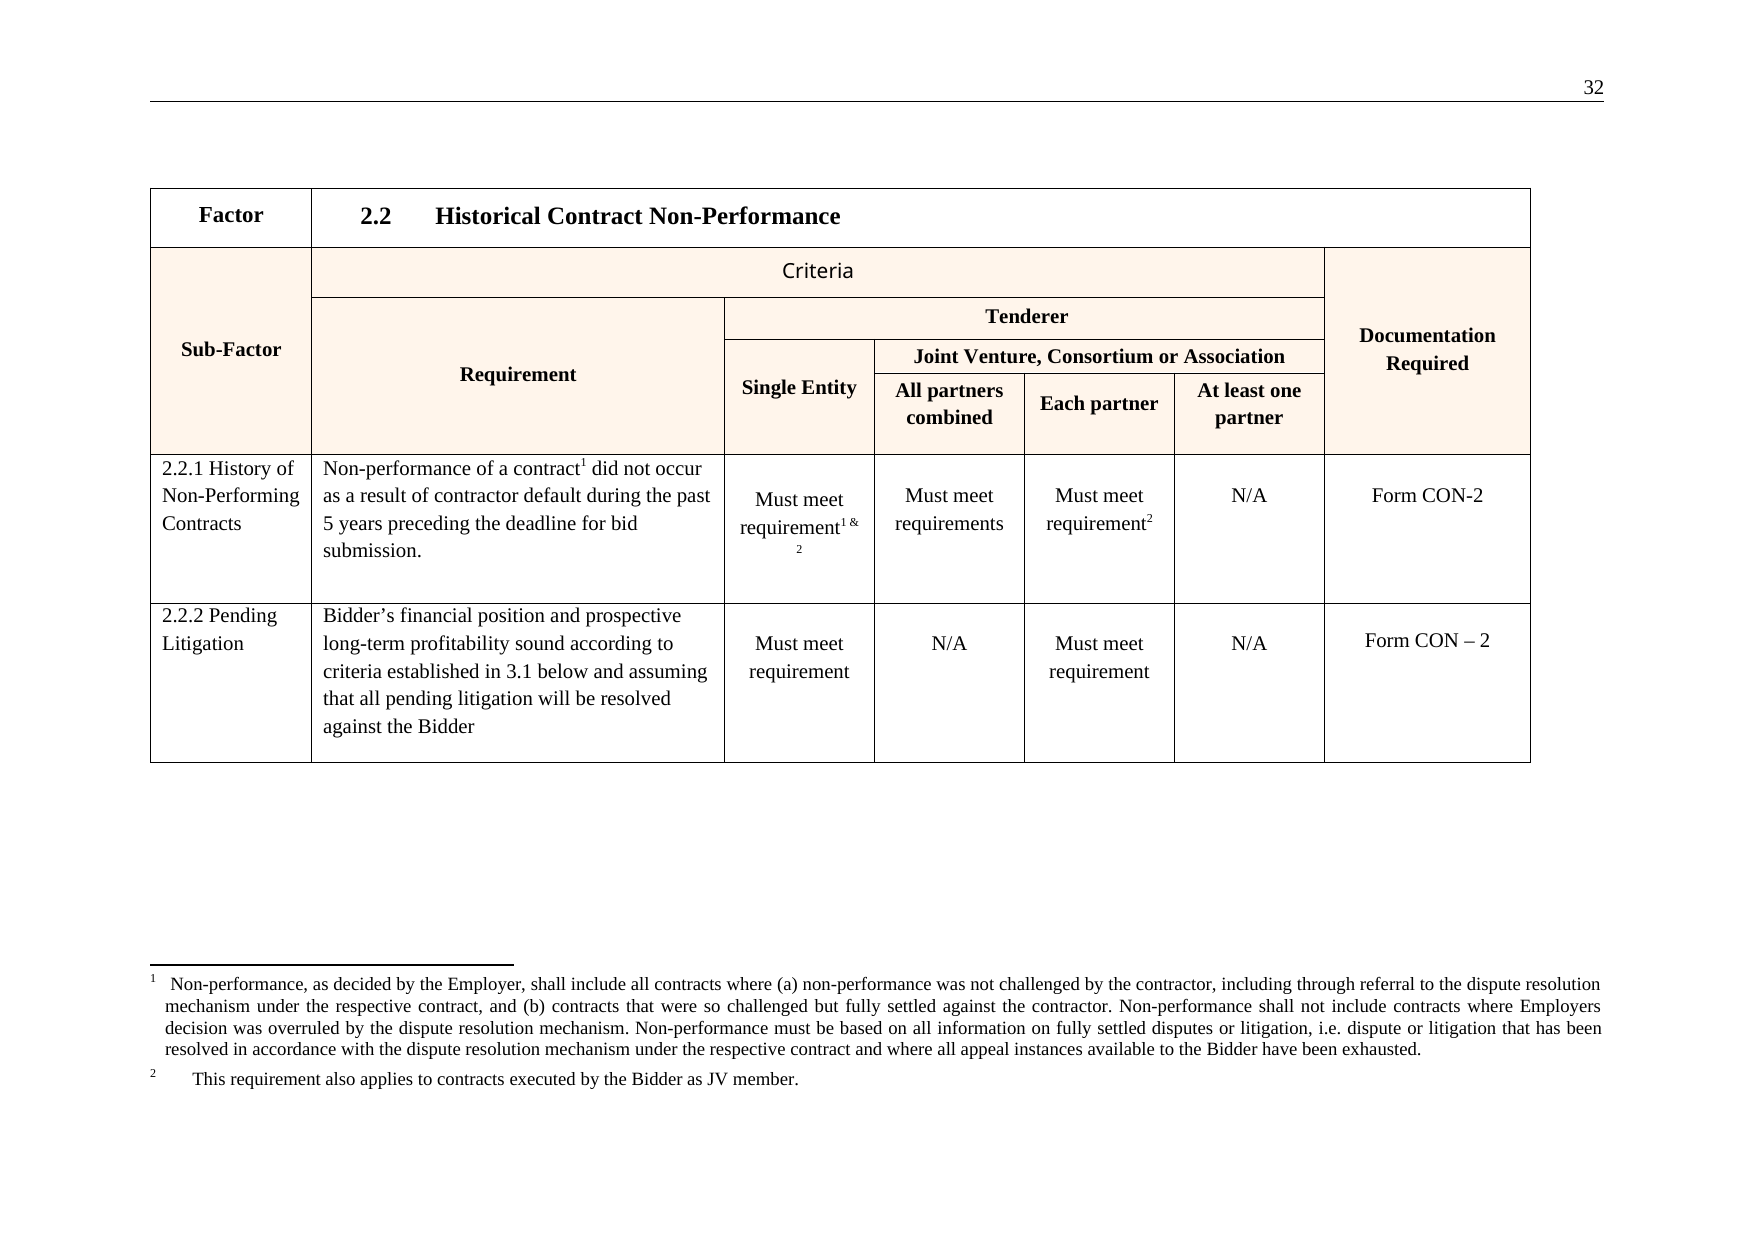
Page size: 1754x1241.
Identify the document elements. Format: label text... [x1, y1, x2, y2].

table_cell Each partner [1025, 374, 1174, 454]
table_cell Must meet requirement [725, 604, 874, 762]
table_cell Form CON – 2 [1325, 604, 1530, 762]
table_cell Must meet requirements [875, 455, 1024, 602]
table_cell Non-performance of a contract did not occur as a result of contractor default during the past 5 years preceding the deadline for bid submission. [312, 455, 724, 602]
table_header 2.2 Historical Contract Non-Performance [312, 189, 1530, 247]
table_cell At least one partner [1175, 374, 1324, 454]
table_cell N/A [875, 604, 1024, 762]
table_cell Bidder’s financial position and prospective long-term profitability sound according to criteria established in 3.1 below and assuming that all pending litigation will be resolved against the Bidder [312, 604, 724, 762]
table_cell N/A [1175, 604, 1324, 762]
table_cell Sub-Factor [151, 248, 311, 454]
table_cell Must meet requirement [1025, 455, 1174, 602]
table_cell Must meet requirement [1025, 604, 1174, 762]
table_header Factor [151, 189, 311, 247]
table_cell Must meet requirement1 & 2 [725, 455, 874, 602]
table_cell Form CON-2 [1325, 455, 1530, 602]
table_cell Documentation Required [1325, 248, 1530, 454]
table_cell Tenderer [725, 298, 1324, 339]
table_cell Joint Venture, Consortium or Association [875, 340, 1324, 372]
table_cell Criteria [312, 248, 1324, 297]
table_cell Requirement [312, 298, 724, 454]
table_cell All partners combined [875, 374, 1024, 454]
table_cell Single Entity [725, 340, 874, 454]
table_cell 2.2.1 History of Non-Performing Contracts [151, 455, 311, 602]
table_cell N/A [1175, 455, 1324, 602]
table_cell 2.2.2 Pending Litigation [151, 604, 311, 762]
